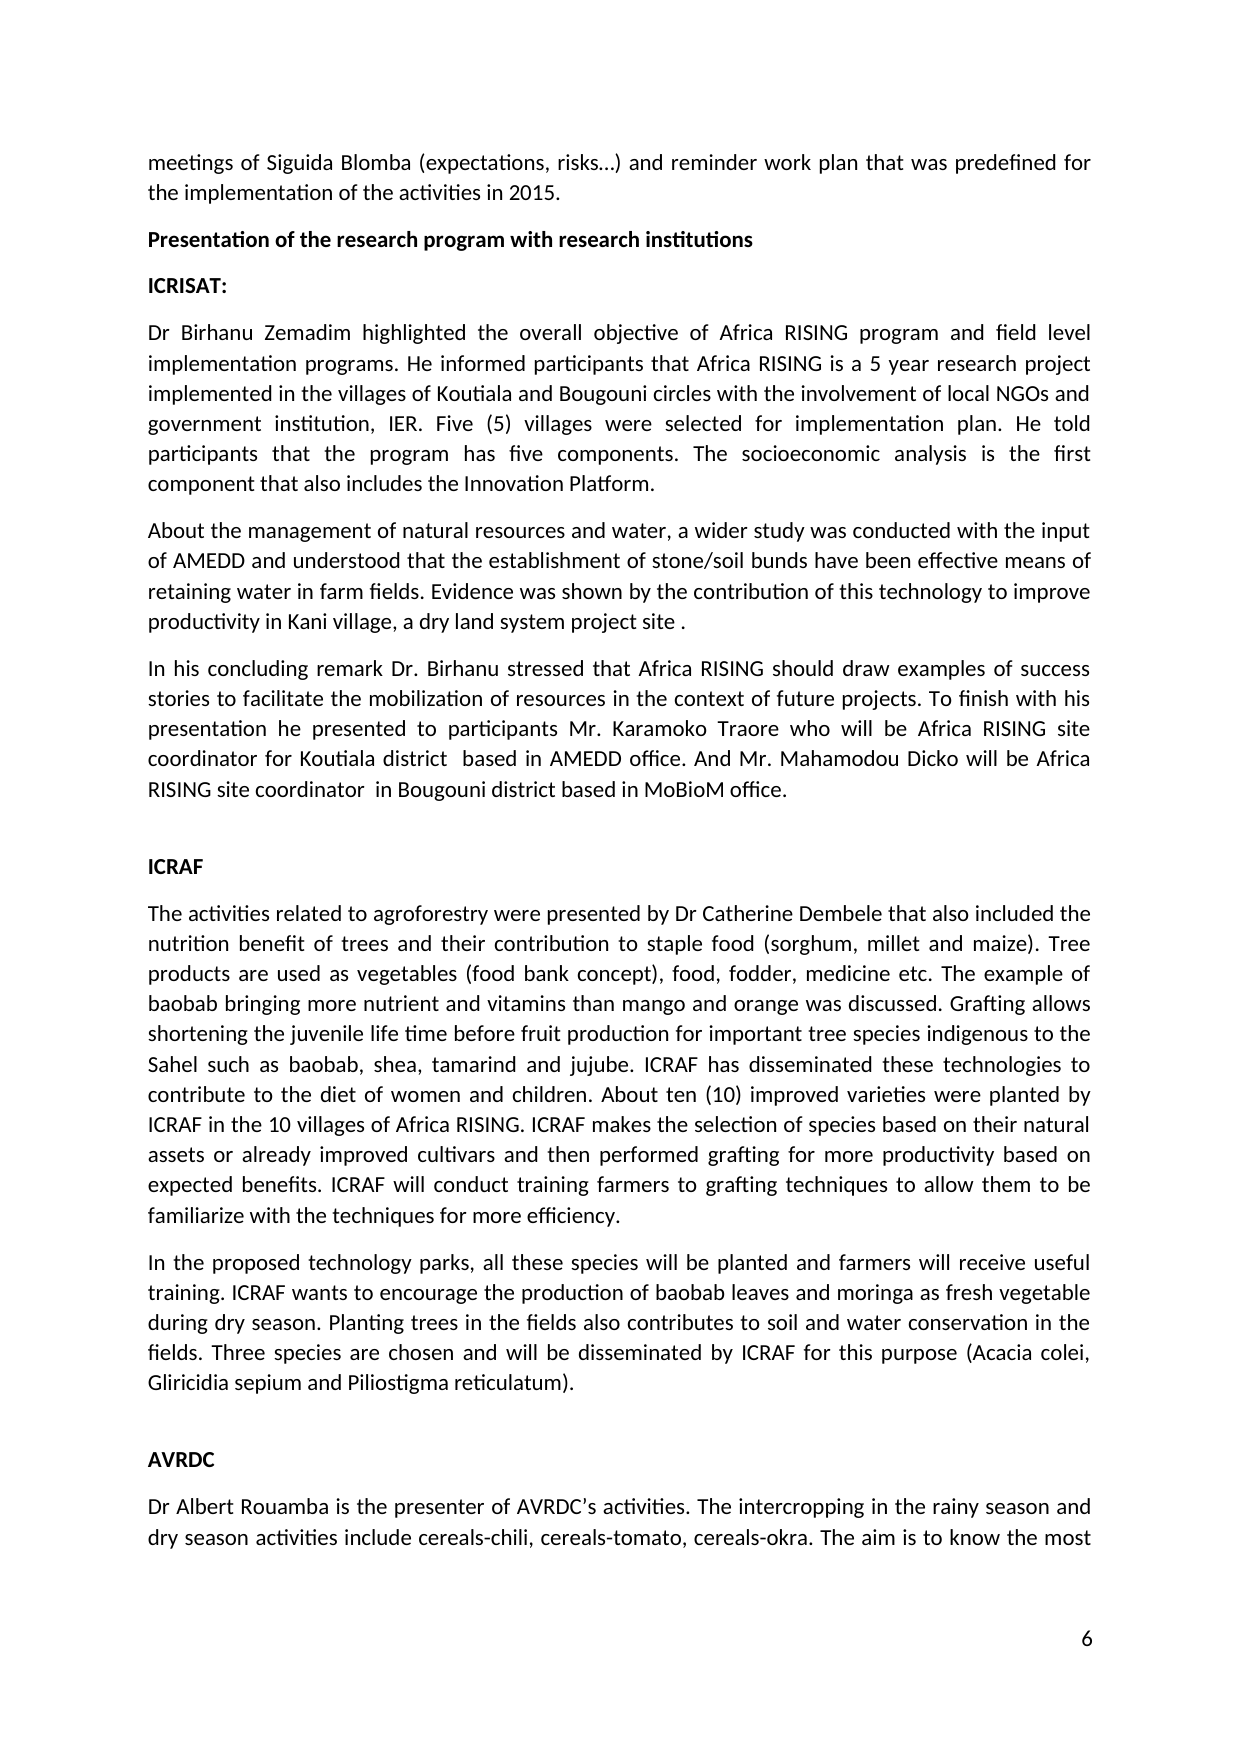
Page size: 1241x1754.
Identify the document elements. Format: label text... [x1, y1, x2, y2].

text In the proposed technology parks, all these species will be planted and farmers will receive useful training. ICRAF wants to encourage the production of baobab leaves and moringa as fresh vegetable during dry season. Planting trees in the fields also contributes to soil and water conservation in the fields. Three species are chosen and will be disseminated by ICRAF for this purpose (Acacia colei, Gliricidia sepium and Piliostigma reticulatum). [148, 1248, 1093, 1396]
text AVRDC [148, 1415, 1093, 1473]
text Dr Birhanu Zemadim highlighted the overall objective of Africa RISING program and field level implementation programs. He informed participants that Africa RISING is a 5 year research project implemented in the villages of Koutiala and Bougouni circles with the involvement of local NGOs and government institution, IER. Five (5) villages were selected for implementation plan. He told participants that the program has five components. The socioeconomic analysis is the first component that also includes the Innovation Platform. [148, 318, 1093, 497]
text In his concluding remark Dr. Birhanu stressed that Africa RISING should draw examples of success stories to facilitate the mobilization of resources in the context of future projects. To finish with his presentation he presented to participants Mr. Karamoko Traore who will be Africa RISING site coordinator for Koutiala district based in AMEDD office. And Mr. Mahamodou Dicko will be Africa RISING site coordinator in Bougouni district based in MoBioM office. [148, 654, 1093, 803]
text ICRAF [148, 822, 1093, 880]
text ICRISAT: [148, 272, 1093, 299]
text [148, 148, 1093, 206]
text About the management of natural resources and water, a wider study was conducted with the input of AMEDD and understood that the establishment of stone/soil bunds have been effective means of retaining water in farm fields. Evidence was shown by the contribution of this technology to improve productivity in Kani village, a dry land system project site . [148, 516, 1093, 635]
text Presentation of the research program with research institutions [148, 225, 1093, 253]
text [148, 1492, 1093, 1551]
text The activities related to agroforestry were presented by Dr Catherine Dembele that also included the nutrition benefit of trees and their contribution to staple food (sorghum, millet and maize). Tree products are used as vegetables (food bank concept), food, fodder, medicine etc. The example of baobab bringing more nutrient and vitamins than mango and orange was discussed. Grafting allows shortening the juvenile life time before fruit production for important tree species indigenous to the Sahel such as baobab, shea, tamarind and jujube. ICRAF has disseminated these technologies to contribute to the diet of women and children. About ten (10) improved varieties were planted by ICRAF in the 10 villages of Africa RISING. ICRAF makes the selection of species based on their natural assets or already improved cultivars and then performed grafting for more productivity based on expected benefits. ICRAF will conduct training farmers to grafting techniques to allow them to be familiarize with the techniques for more efficiency. [148, 899, 1093, 1229]
